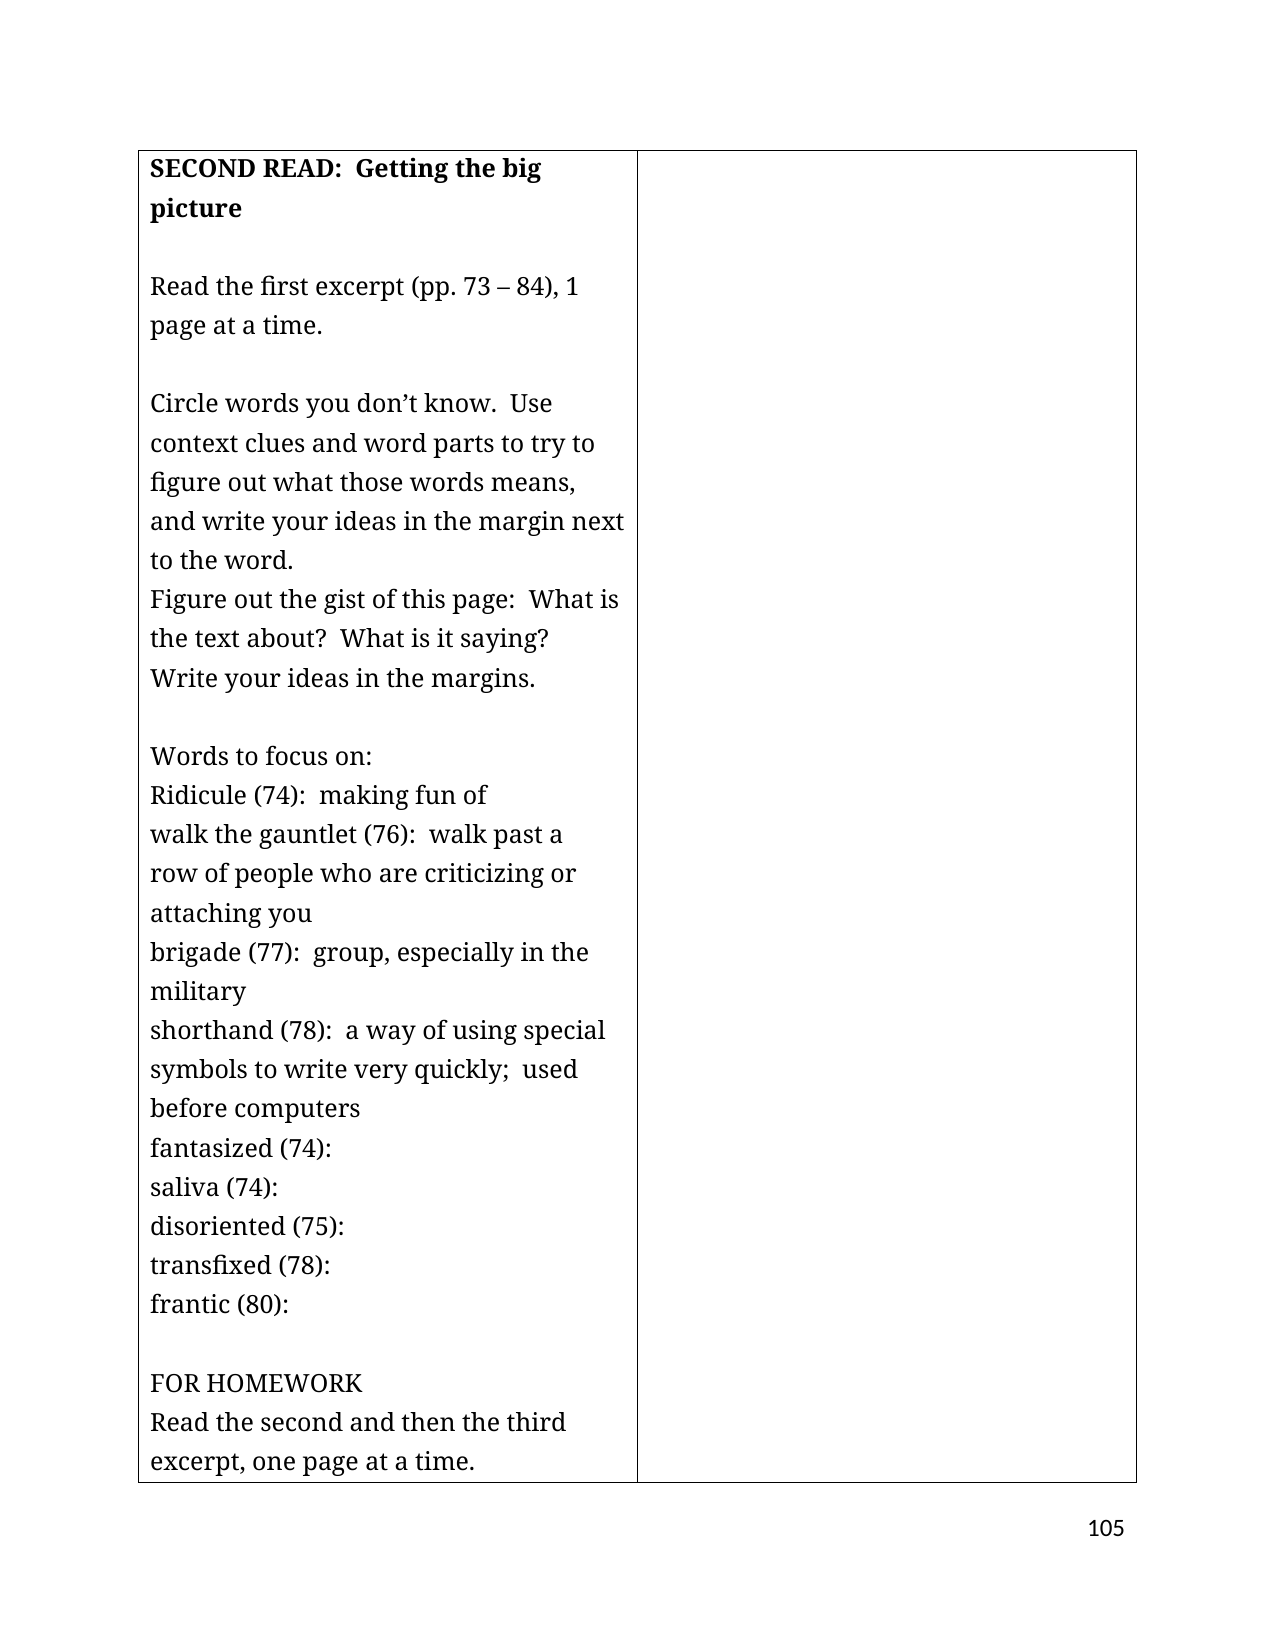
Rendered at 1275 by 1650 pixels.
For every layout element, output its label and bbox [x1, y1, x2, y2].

table_cell [638, 151, 1136, 1482]
table_cell [139, 151, 637, 1482]
